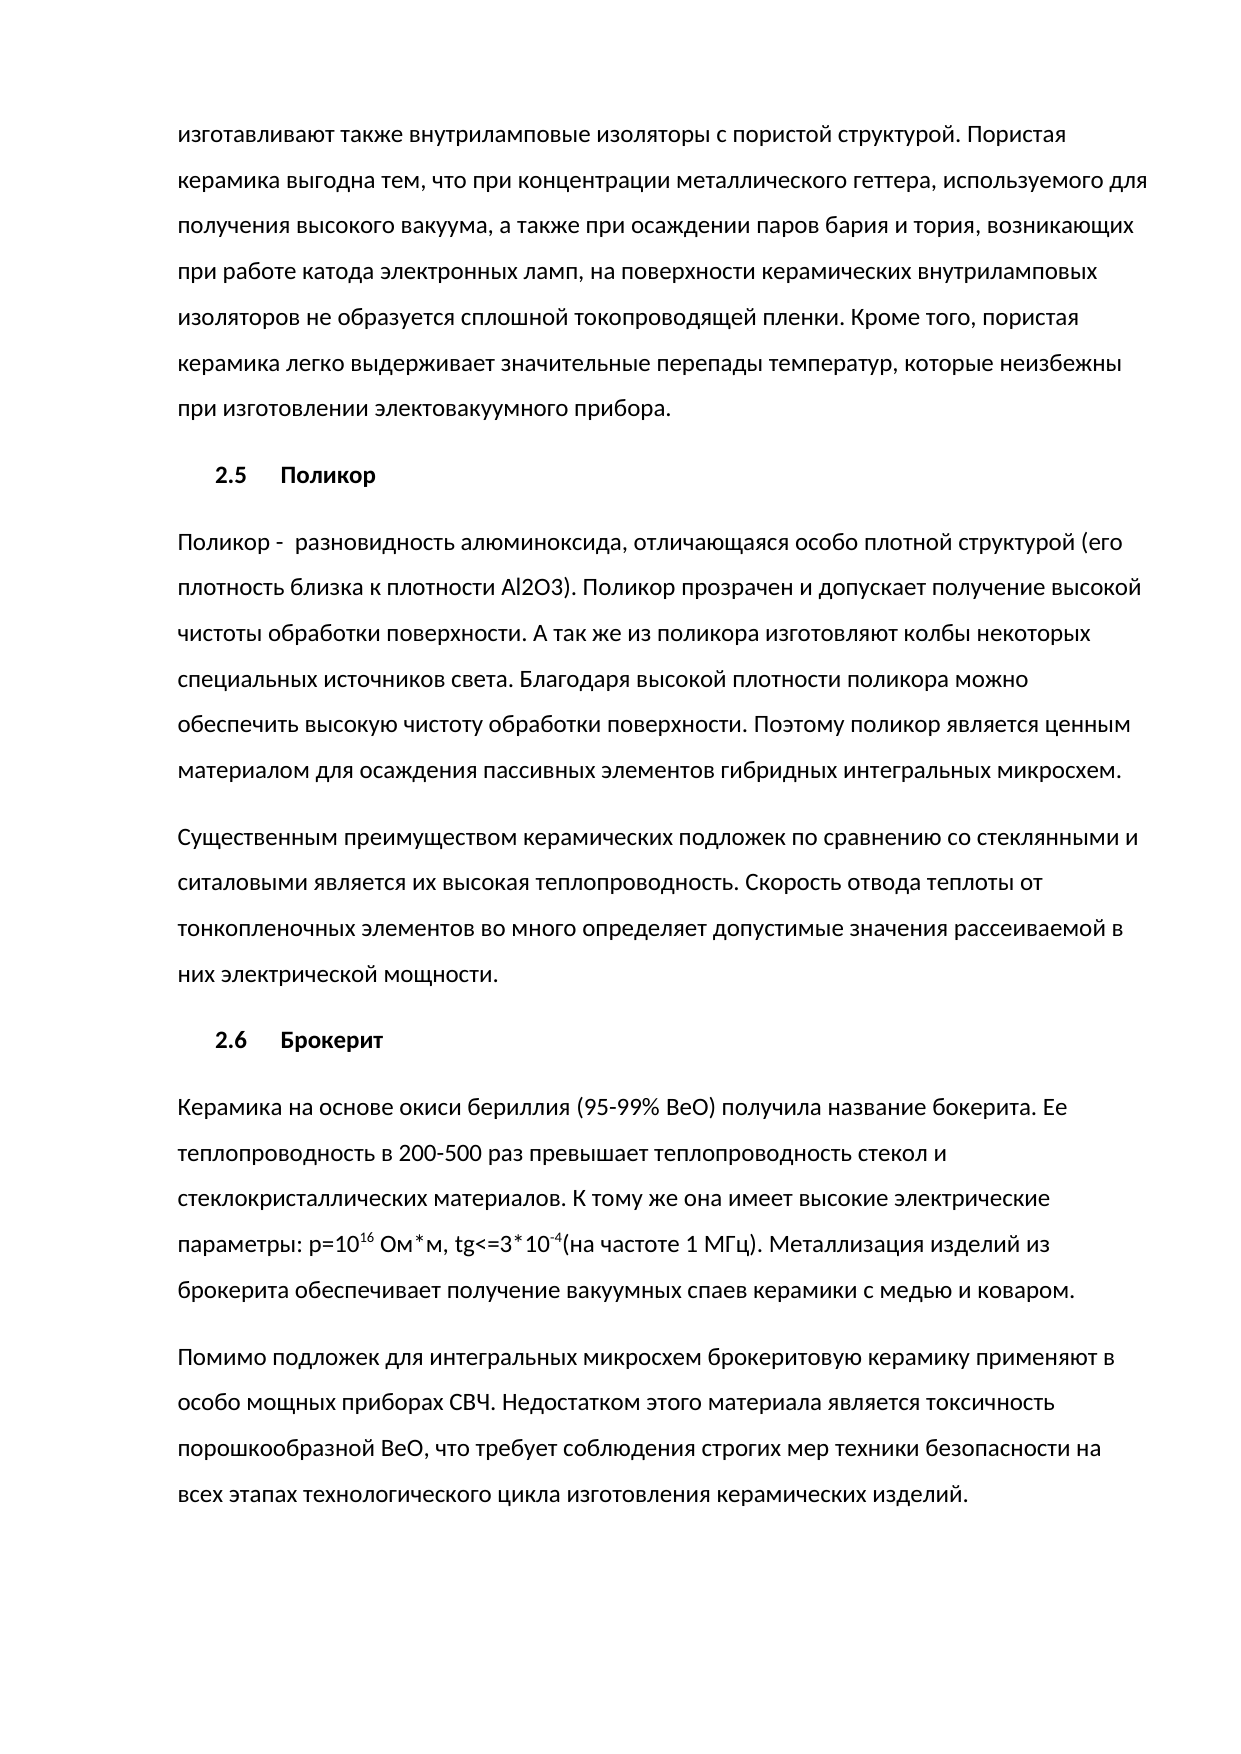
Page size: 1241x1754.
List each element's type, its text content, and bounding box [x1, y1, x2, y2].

text Керамика на основе окиси бериллия (95-99% BeO) получила название бокерита. Ее теплопроводность в 200-500 раз превышает теплопроводность стекол и стеклокристаллических материалов. К тому же она имеет высокие электрические параметры: р=1016 Ом*м, tg<=3*10-4(на частоте 1 МГц). Металлизация изделий из брокерита обеспечивает получение вакуумных спаев керамики с медью и коваром. [177, 1091, 1152, 1304]
text Существенным преимуществом керамических подложек по сравнению со стеклянными и ситаловыми является их высокая теплопроводность. Скорость отвода теплоты от тонкопленочных элементов во много определяет допустимые значения рассеиваемой в них электрической мощности. [177, 821, 1152, 988]
text Помимо подложек для интегральных микросхем брокеритовую керамику применяют в особо мощных приборах СВЧ. Недостатком этого материала является токсичность порошкообразной BeO, что требует соблюдения строгих мер техники безопасности на всех этапах технологического цикла изготовления керамических изделий. [177, 1341, 1152, 1508]
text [177, 118, 1152, 423]
list Брокерит [215, 1024, 1152, 1055]
text Поликор - разновидность алюминоксида, отличающаяся особо плотной структурой (его плотность близка к плотности Al2O3). Поликор прозрачен и допускает получение высокой чистоты обработки поверхности. А так же из поликора изготовляют колбы некоторых специальных источников света. Благодаря высокой плотности поликора можно обеспечить высокую чистоту обработки поверхности. Поэтому поликор является ценным материалом для осаждения пассивных элементов гибридных интегральных микросхем. [177, 526, 1152, 785]
list Поликор [215, 459, 1152, 489]
